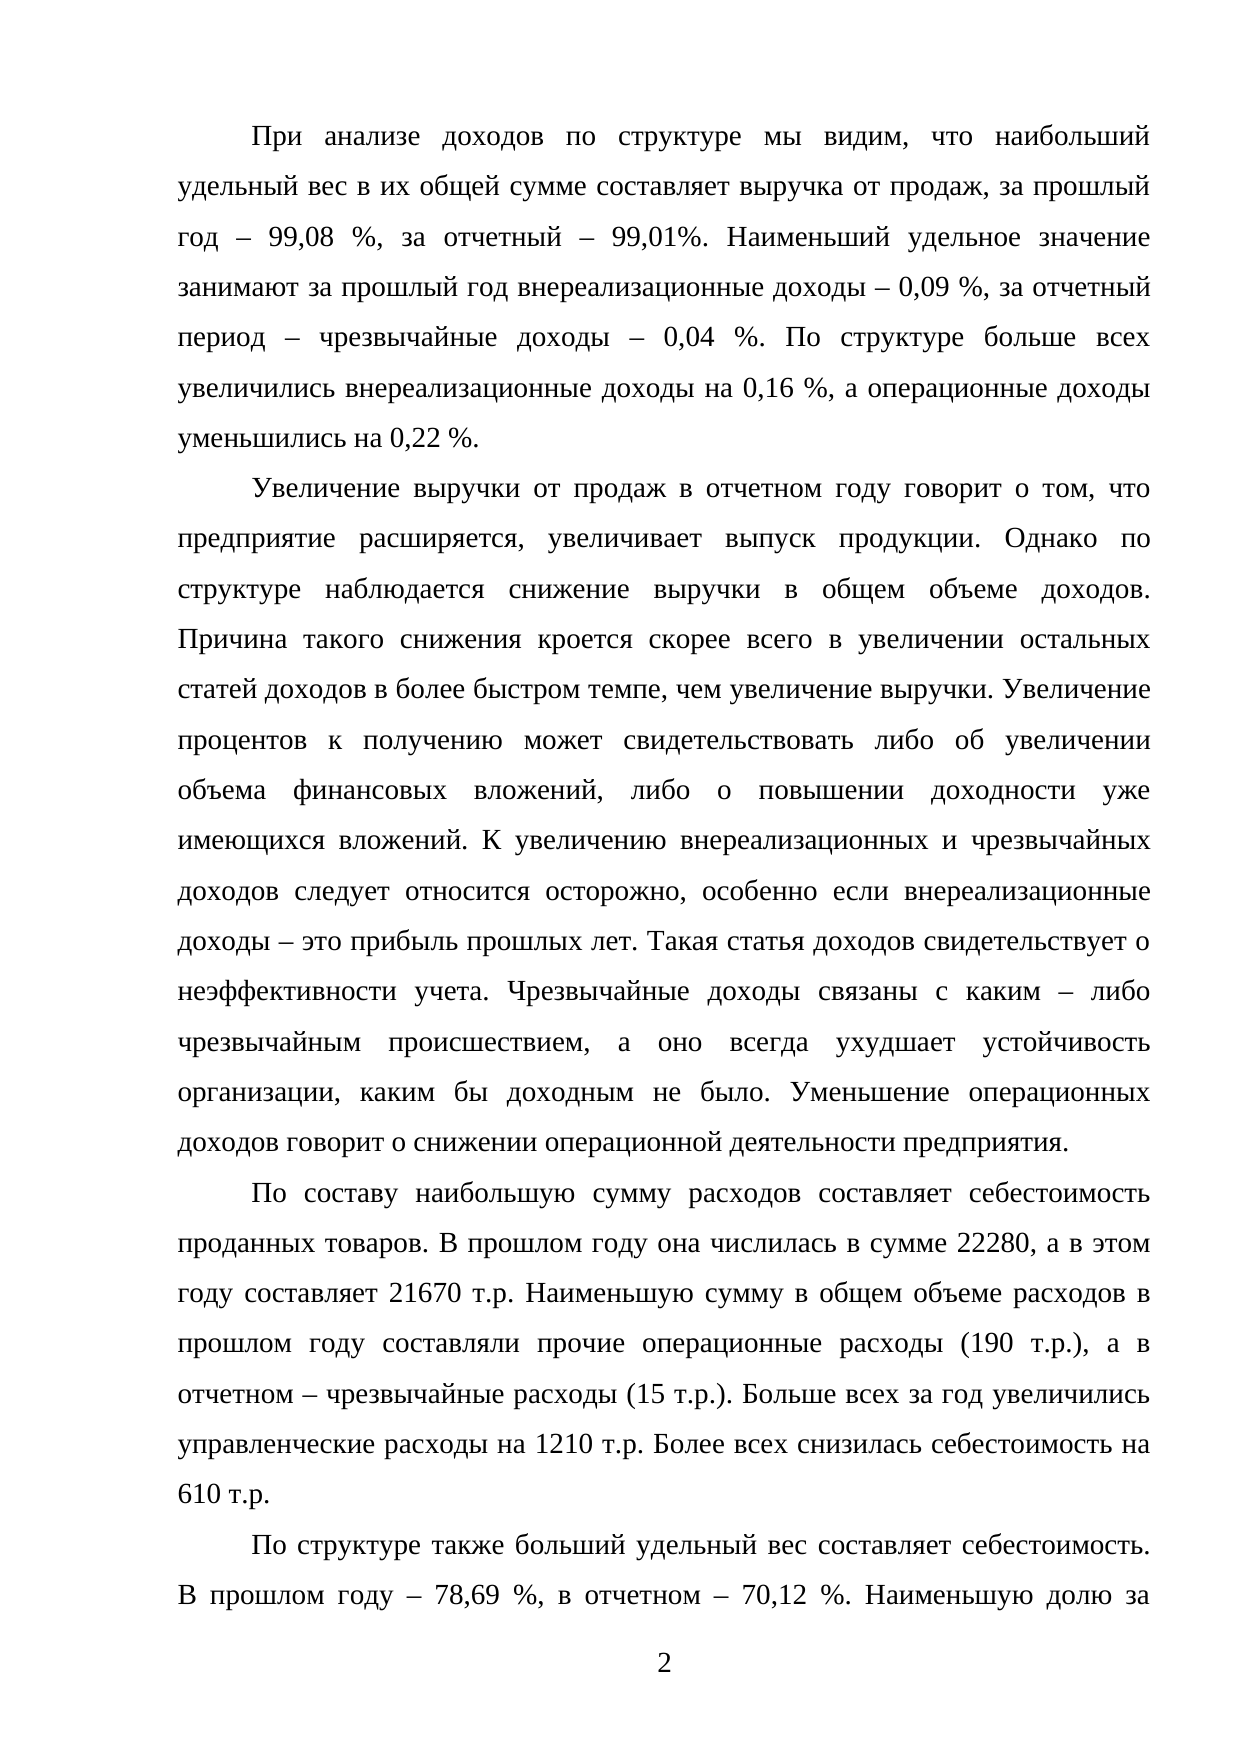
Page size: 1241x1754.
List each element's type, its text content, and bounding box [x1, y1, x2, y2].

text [177, 1527, 1152, 1611]
text При анализе доходов по структуре мы видим, что наибольший удельный вес в их общей сумме составляет выручка от продаж, за прошлый год – 99,08 %, за отчетный – 99,01%. Наименьший удельное значение занимают за прошлый год внереализационные доходы – 0,09 %, за отчетный период – чрезвычайные доходы – 0,04 %. По структуре больше всех увеличились внереализационные доходы на 0,16 %, а операционные доходы уменьшились на 0,22 %. [177, 118, 1152, 453]
text По составу наибольшую сумму расходов составляет себестоимость проданных товаров. В прошлом году она числилась в сумме 22280, а в этом году составляет 21670 т.р. Наименьшую сумму в общем объеме расходов в прошлом году составляли прочие операционные расходы (190 т.р.), а в отчетном – чрезвычайные расходы (15 т.р.). Больше всех за год увеличились управленческие расходы на 1210 т.р. Более всех снизилась себестоимость на 610 т.р. [177, 1175, 1152, 1510]
text Увеличение выручки от продаж в отчетном году говорит о том, что предприятие расширяется, увеличивает выпуск продукции. Однако по структуре наблюдается снижение выручки в общем объеме доходов. Причина такого снижения кроется скорее всего в увеличении остальных статей доходов в более быстром темпе, чем увеличение выручки. Увеличение процентов к получению может свидетельствовать либо об увеличении объема финансовых вложений, либо о повышении доходности уже имеющихся вложений. К увеличению внереализационных и чрезвычайных доходов следует относится осторожно, особенно если внереализационные доходы – это прибыль прошлых лет. Такая статья доходов свидетельствует о неэффективности учета. Чрезвычайные доходы связаны с каким – либо чрезвычайным происшествием, а оно всегда ухудшает устойчивость организации, каким бы доходным не было. Уменьшение операционных доходов говорит о снижении операционной деятельности предприятия. [177, 470, 1152, 1158]
